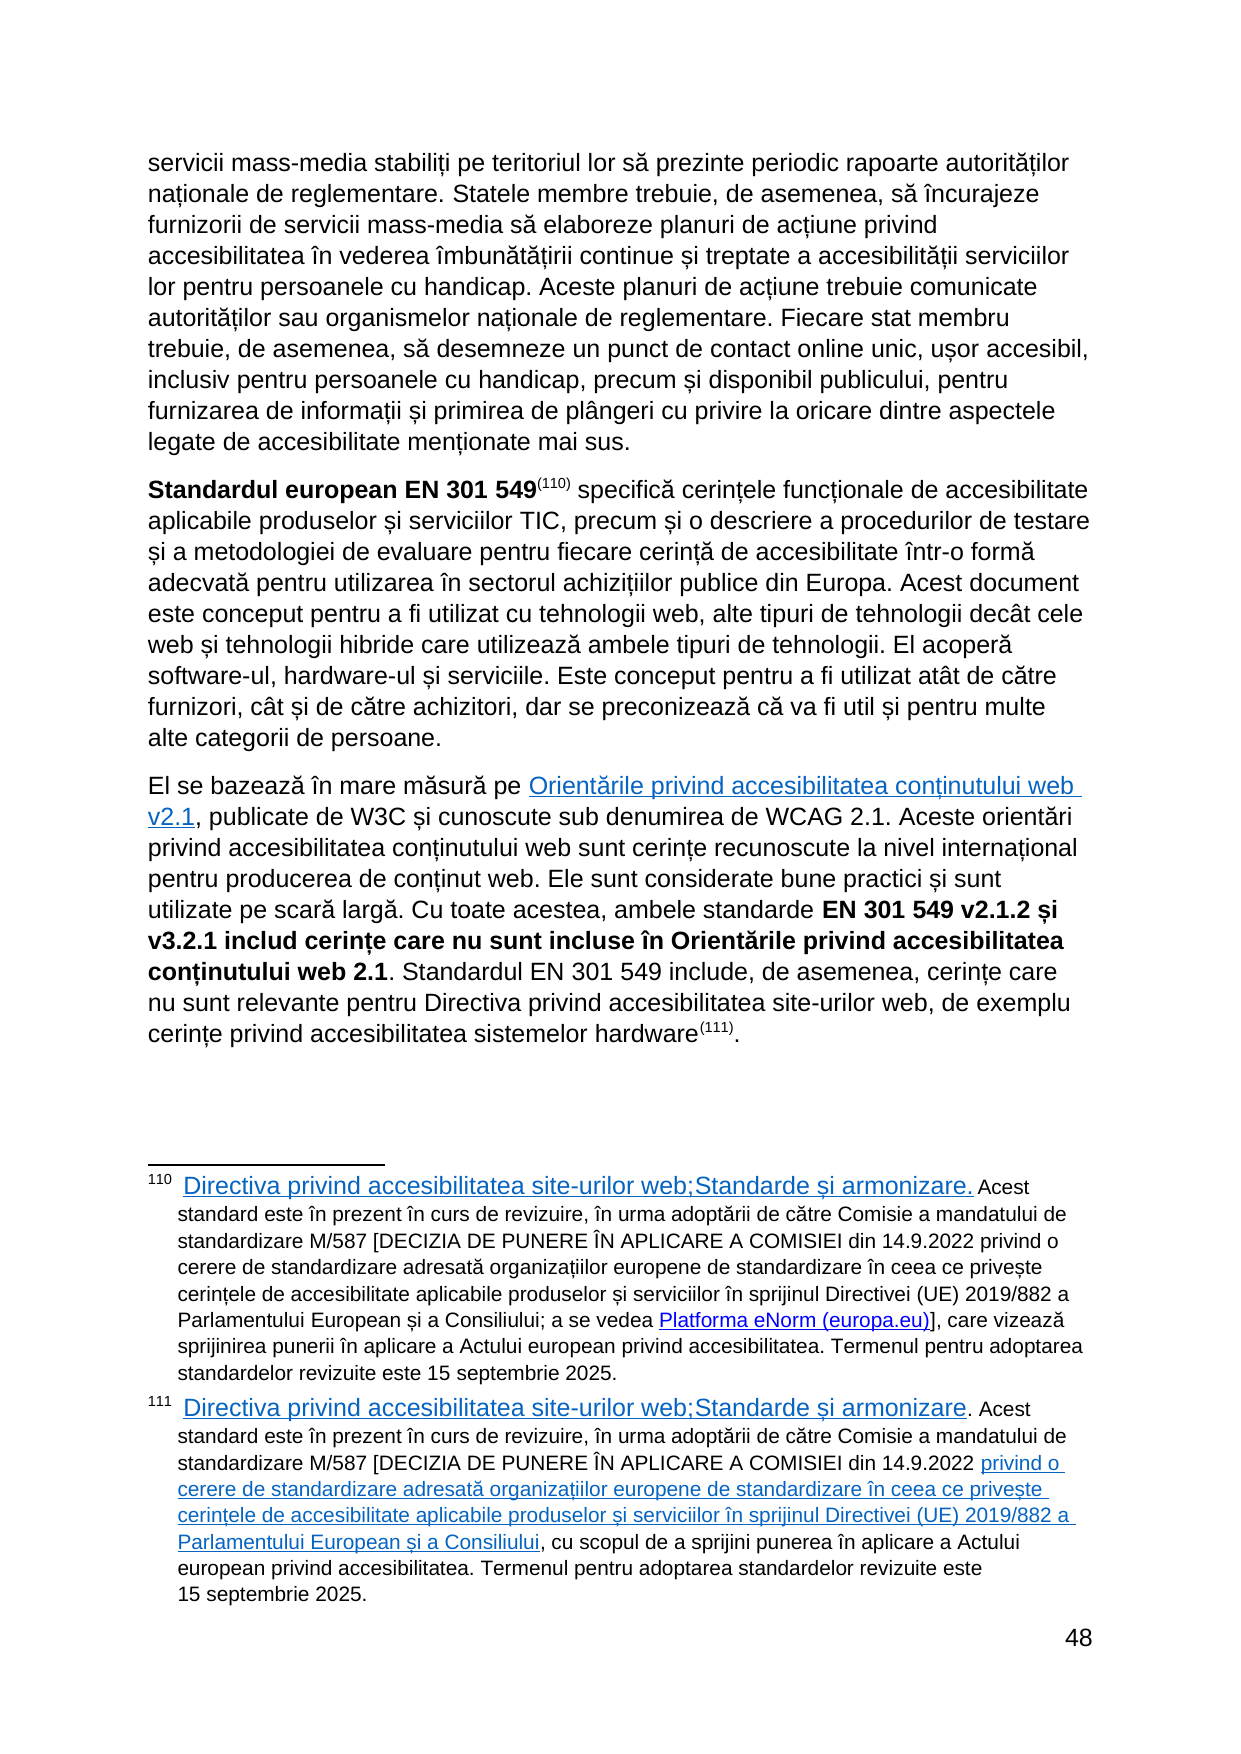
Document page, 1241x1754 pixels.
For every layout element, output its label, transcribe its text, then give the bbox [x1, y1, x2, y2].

text El se bazează în mare măsură pe Orientările privind accesibilitatea conținutului web v2.1, publicate de W3C și cunoscute sub denumirea de WCAG 2.1. Aceste orientări privind accesibilitatea conținutului web sunt cerințe recunoscute la nivel internațional pentru producerea de conținut web. Ele sunt considerate bune practici și sunt utilizate pe scară largă. Cu toate acestea, ambele standarde EN 301 549 v2.1.2 și v3.2.1 includ cerințe care nu sunt incluse în Orientările privind accesibilitatea conținutului web 2.1. Standardul EN 301 549 include, de asemenea, cerințe care nu sunt relevante pentru Directiva privind accesibilitatea site-urilor web, de exemplu cerințe privind accesibilitatea sistemelor hardware(). [148, 771, 1092, 1048]
text Pentru a măsura progresele înregistrate de furnizorii de servicii mass-media în ceea ce privește sporirea treptată a accesibilității serviciilor lor pentru persoanele cu deficiențe de vedere sau de auz, statele membre trebuie să solicite furnizorilor de servicii mass-media stabiliți pe teritoriul lor să prezinte periodic rapoarte autorităților naționale de reglementare. Statele membre trebuie, de asemenea, să încurajeze furnizorii de servicii mass-media să elaboreze planuri de acțiune privind accesibilitatea în vederea îmbunătățirii continue și treptate a accesibilității serviciilor lor pentru persoanele cu handicap. Aceste planuri de acțiune trebuie comunicate autorităților sau organismelor naționale de reglementare. Fiecare stat membru trebuie, de asemenea, să desemneze un punct de contact online unic, ușor accesibil, inclusiv pentru persoanele cu handicap, precum și disponibil publicului, pentru furnizarea de informații și primirea de plângeri cu privire la oricare dintre aspectele legate de accesibilitate menționate mai sus. [148, 148, 1092, 456]
text Standardul european EN 301 549() specifică cerințele funcționale de accesibilitate aplicabile produselor și serviciilor TIC, precum și o descriere a procedurilor de testare și a metodologiei de evaluare pentru fiecare cerință de accesibilitate într-o formă adecvată pentru utilizarea în sectorul achizițiilor publice din Europa. Acest document este conceput pentru a fi utilizat cu tehnologii web, alte tipuri de tehnologii decât cele web și tehnologii hibride care utilizează ambele tipuri de tehnologii. El acoperă software-ul, hardware-ul și serviciile. Este conceput pentru a fi utilizat atât de către furnizori, cât și de către achizitori, dar se preconizează că va fi util și pentru multe alte categorii de persoane. [148, 475, 1092, 752]
